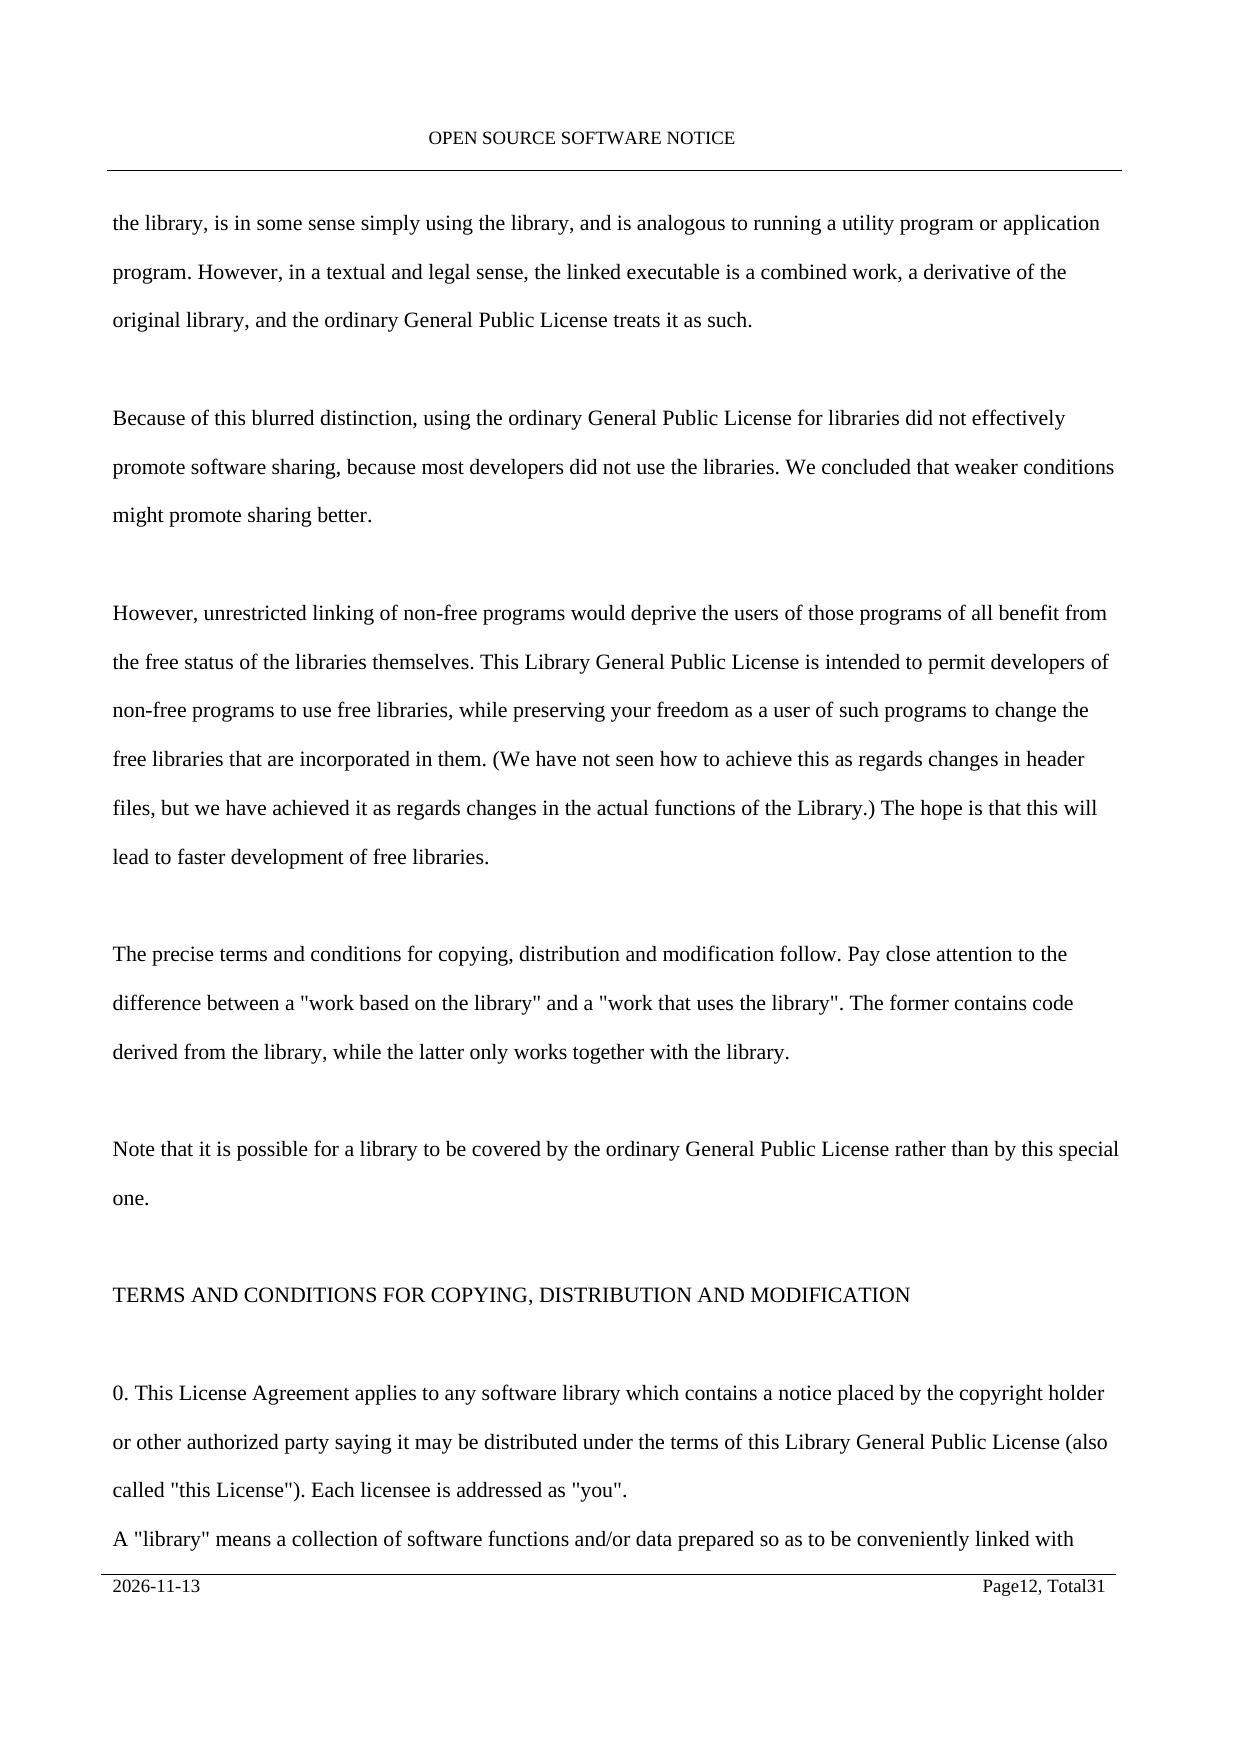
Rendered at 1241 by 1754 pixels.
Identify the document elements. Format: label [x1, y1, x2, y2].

text [112, 206, 1128, 1555]
